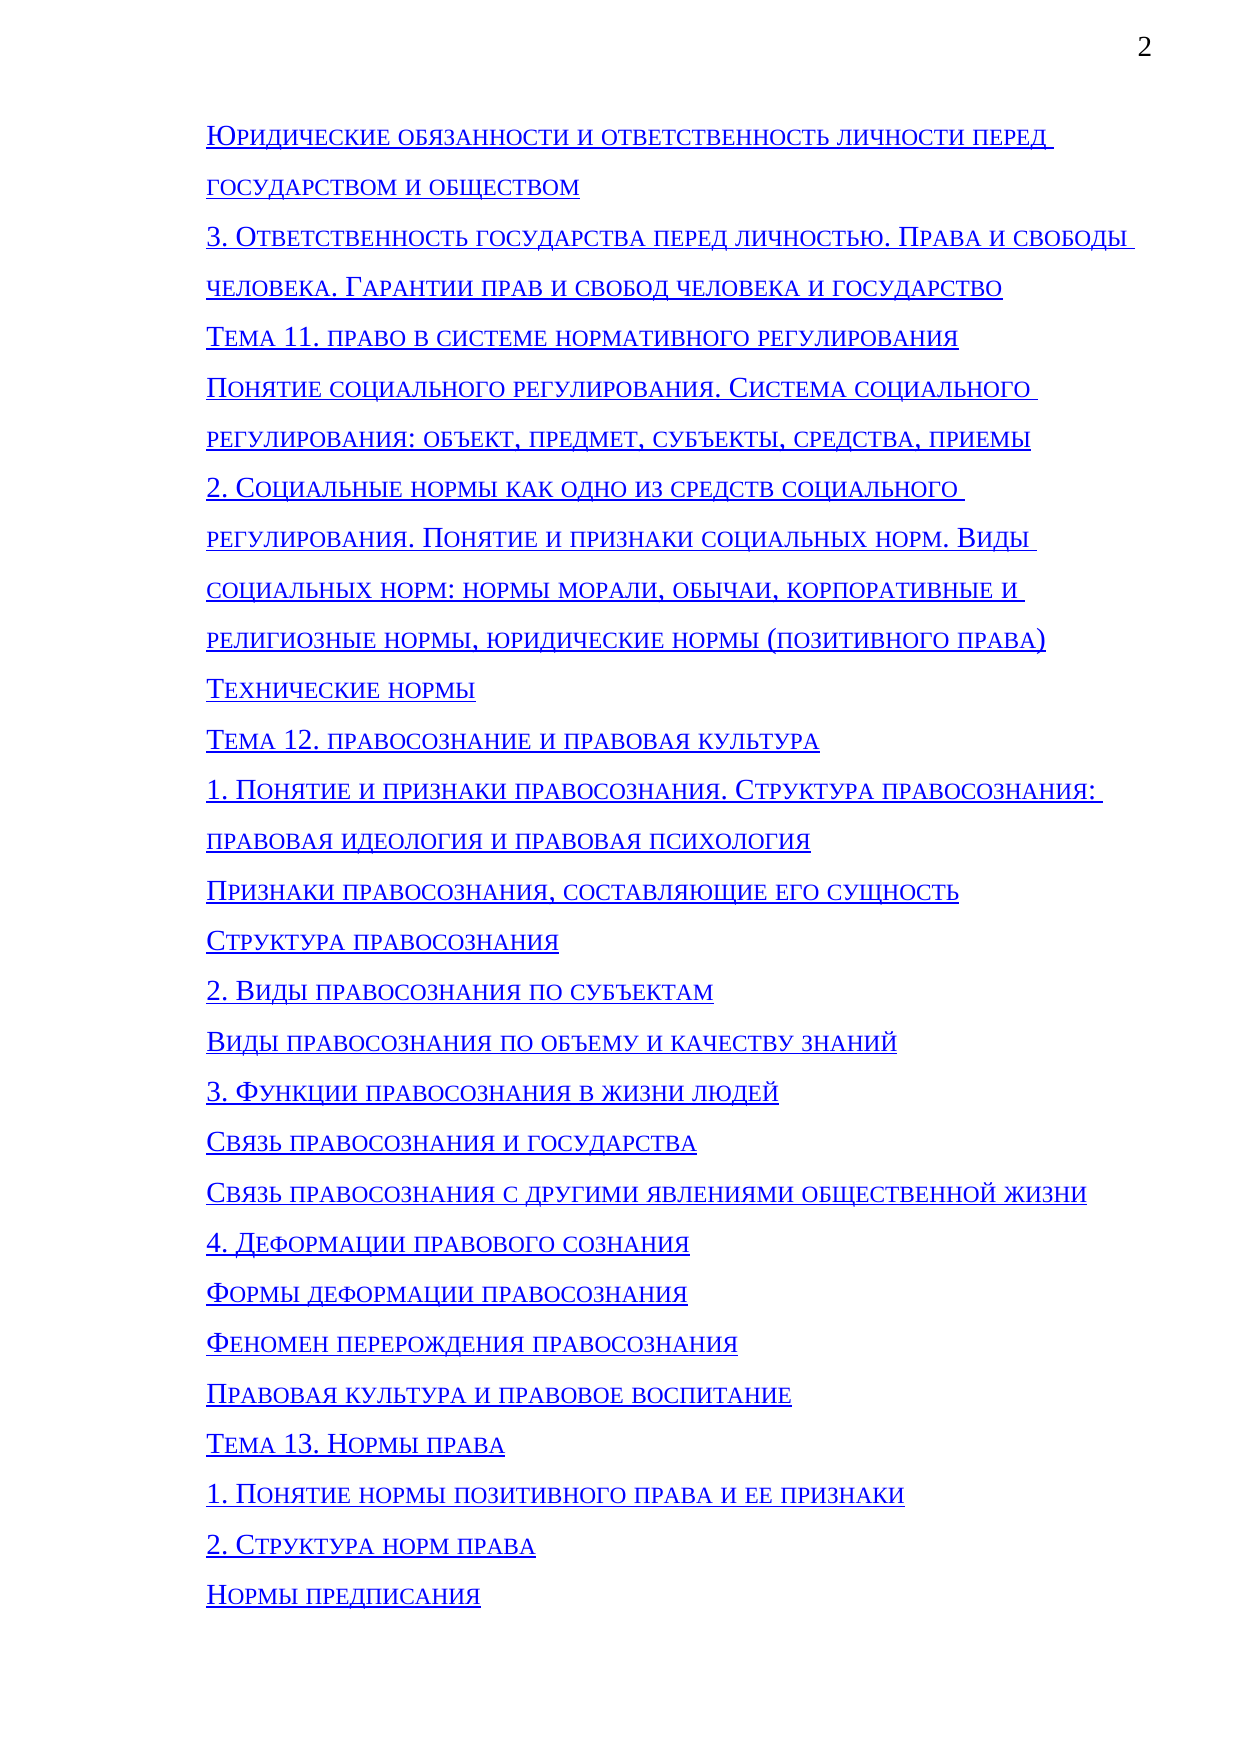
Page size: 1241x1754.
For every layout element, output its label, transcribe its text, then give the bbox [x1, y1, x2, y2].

text Структура правосознания 101 [206, 923, 1152, 957]
text Правовая культура и правовое воспитание 106 [206, 1376, 1152, 1409]
text 2. Структура норм права 110 [206, 1527, 1152, 1560]
text Тема 13. Нормы права 108 [206, 1426, 1152, 1460]
text Феномен перерождения правосознания 106 [206, 1326, 1152, 1359]
text Технические нормы 98 [206, 672, 1152, 705]
text Связь правосознания с другими явлениями общественной жизни 105 [206, 1175, 1152, 1208]
text 1. Понятие нормы позитивного права и ее признаки 108 [206, 1477, 1152, 1510]
text 4. Деформации правового сознания 105 [206, 1225, 1152, 1258]
text Признаки правосознания, составляющие его сущность 100 [206, 873, 1152, 906]
text 3. Функции правосознания в жизни людей 103 [206, 1074, 1152, 1108]
text Понятие социального регулирования. Система социального регулирования: объект, предмет, субъекты, средства, приемы 93 [206, 370, 1152, 453]
text 1. Понятие и признаки правосознания. Структура правосознания: правовая идеология и правовая психология 100 [206, 772, 1152, 856]
text Тема 11. право в системе нормативного регулирования 93 [206, 319, 1152, 353]
text Виды правосознания по объему и качеству знаний 102 [206, 1024, 1152, 1057]
text Формы деформации правосознания 105 [206, 1275, 1152, 1309]
text Нормы предписания 111 [206, 1577, 1152, 1611]
text Юридические обязанности и ответственность личности перед государством и обществом 87 [206, 118, 1152, 202]
text Тема 12. правосознание и правовая культура 100 [206, 722, 1152, 755]
text Связь правосознания и государства 104 [206, 1124, 1152, 1158]
text 2. Социальные нормы как одно из средств социального регулирования. Понятие и признаки социальных норм. Виды социальных норм: нормы морали, обычаи, корпоративные и религиозные нормы, юридические нормы (позитивного права) 95 [206, 470, 1152, 655]
text 2. Виды правосознания по субъектам 102 [206, 973, 1152, 1007]
text 3. Ответственность государства перед личностью. Права и свободы человека. Гарантии прав и свобод человека и государство 88 [206, 219, 1152, 303]
